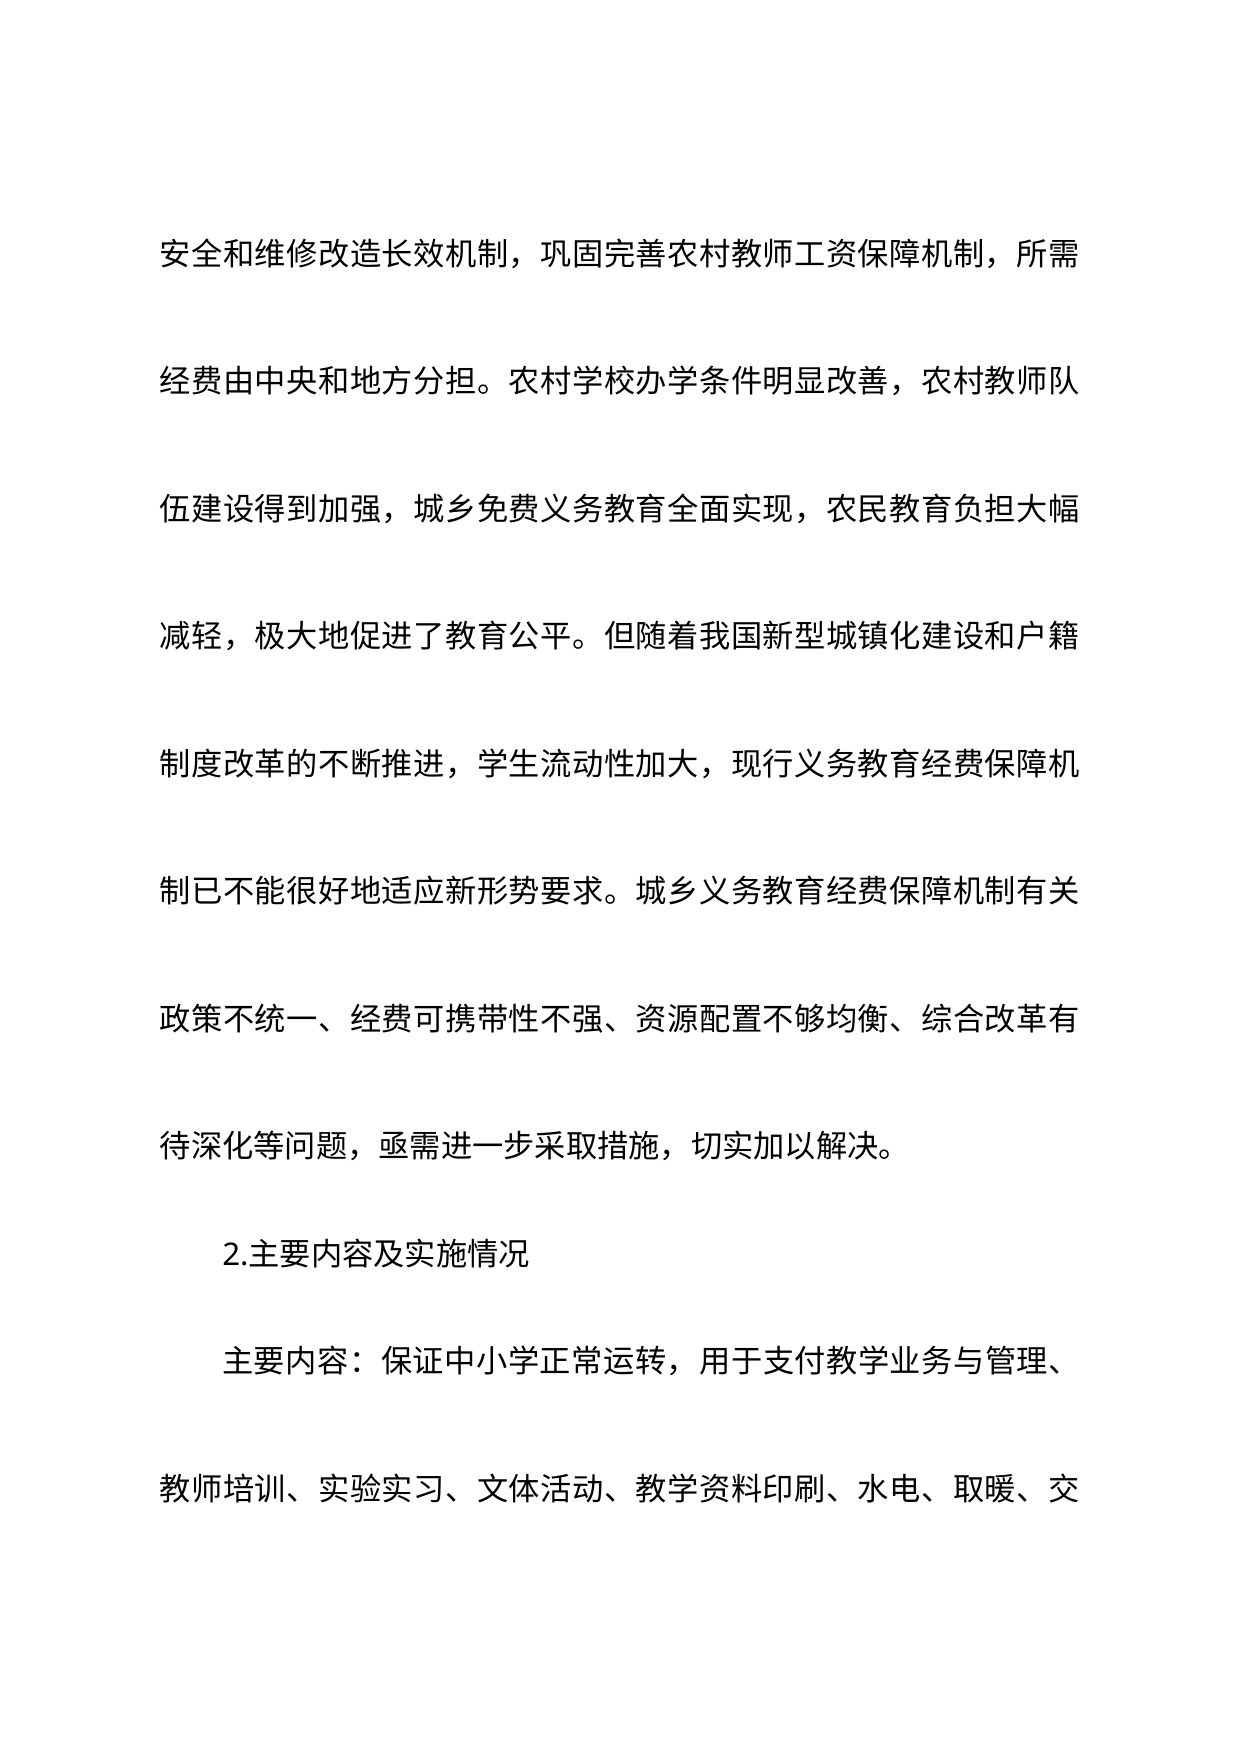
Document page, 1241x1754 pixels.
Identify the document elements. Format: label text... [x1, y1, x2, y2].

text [159, 209, 1081, 1186]
text 2.主要内容及实施情况 [159, 1209, 1081, 1294]
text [159, 1317, 1081, 1529]
